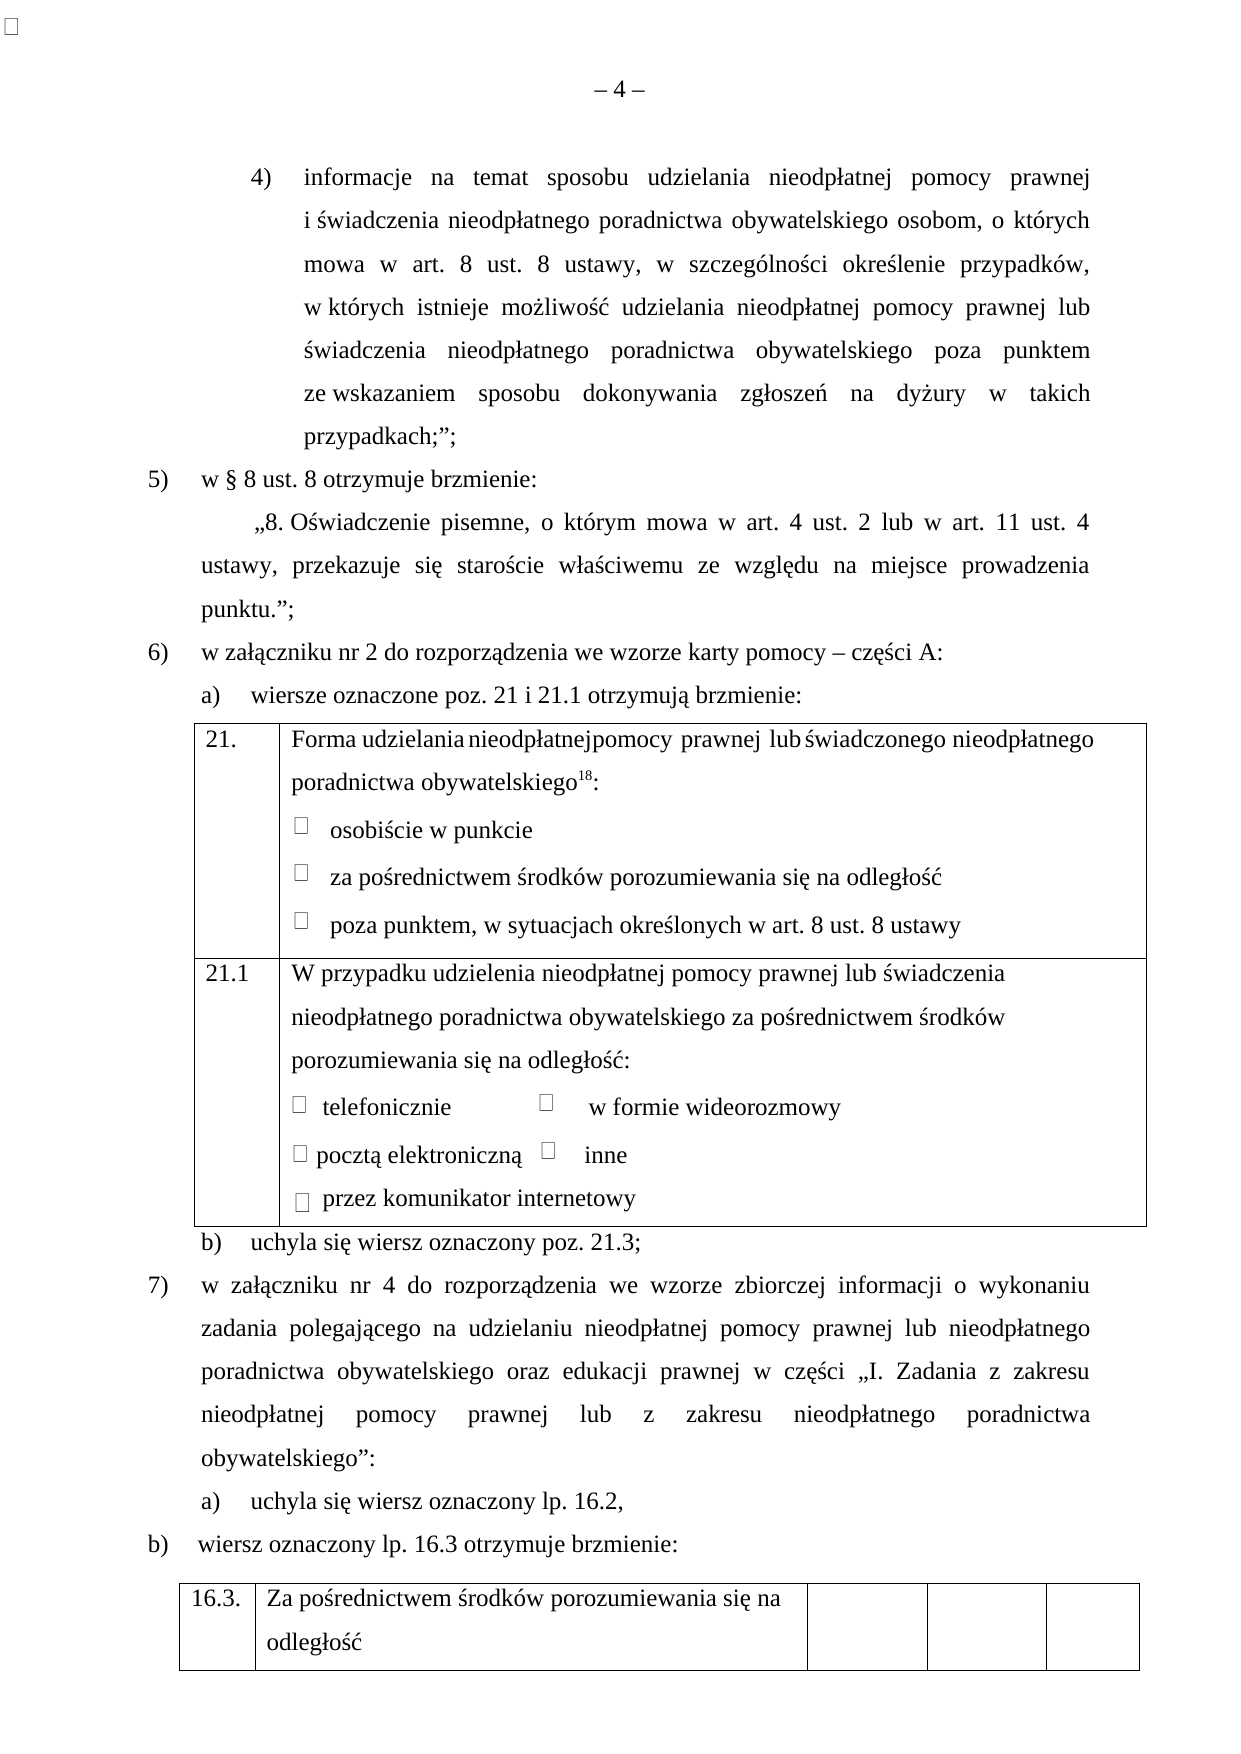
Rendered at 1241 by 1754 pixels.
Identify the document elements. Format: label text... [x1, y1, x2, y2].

text 6) w załączniku nr 2 do rozporządzenia we wzorze karty pomocy – części A: [148, 637, 1091, 666]
table_header [808, 1584, 927, 1670]
table_header [1047, 1584, 1139, 1670]
picture [291, 810, 330, 839]
picture [536, 1087, 576, 1116]
text b) wiersz oznaczony lp. 16.3 otrzymuje brzmienie: [148, 1529, 1091, 1558]
picture [538, 1135, 578, 1164]
table_header Za pośrednictwem środków porozumiewania się na odległość [256, 1584, 807, 1670]
text a) uchyla się wiersz oznaczony lp. 16.2, [201, 1486, 1091, 1514]
picture [289, 1089, 329, 1118]
picture [291, 905, 330, 934]
table_cell 21.1 [195, 959, 279, 1226]
table_header 16.3. [180, 1584, 255, 1670]
picture [1, 11, 42, 40]
text „8. Oświadczenie pisemne, o którym mowa w art. 4 ust. 2 lub w art. 11 ust. 4 ustawy, przekazuje się staroście właściwemu ze względu na miejsce prowadzenia punktu.”; [201, 507, 1091, 622]
text 4) informacje na temat sposobu udzielania nieodpłatnej pomocy prawnej i świadczenia nieodpłatnego poradnictwa obywatelskiego osobom, o których mowa w art. 8 ust. 8 ustawy, w szczególności określenie przypadków, w których istnieje możliwość udzielania nieodpłatnej pomocy prawnej lub świadczenia nieodpłatnego poradnictwa obywatelskiego poza punktem ze wskazaniem sposobu dokonywania zgłoszeń na dyżury w takich przypadkach;”; [251, 162, 1091, 450]
text b) uchyla się wiersz oznaczony poz. 21.3; [201, 1227, 1091, 1256]
text 5) w § 8 ust. 8 otrzymuje brzmienie: [148, 464, 1091, 493]
picture [291, 857, 330, 886]
table_header 21. [195, 724, 279, 957]
text 7) w załączniku nr 4 do rozporządzenia we wzorze zbiorczej informacji o wykonaniu zadania polegającego na udzielaniu nieodpłatnej pomocy prawnej lub nieodpłatnego poradnictwa obywatelskiego oraz edukacji prawnej w części „I. Zadania z zakresu nieodpłatnej pomocy prawnej lub z zakresu nieodpłatnego poradnictwa obywatelskiego”: [148, 1270, 1091, 1471]
text a) wiersze oznaczone poz. 21 i 21.1 otrzymują brzmienie: [201, 680, 1091, 709]
table_header Forma udzielania nieodpłatnej pomocy prawnej lub świadczonego nieodpłatnego poradnictwa obywatelskiego18: osobiście w punkcie za pośrednictwem środków porozumiewania się na odległość poza punktem, w sytuacjach określonych w art. 8 ust. 8 ustawy [280, 724, 1146, 957]
table_cell W przypadku udzielenia nieodpłatnej pomocy prawnej lub świadczenia nieodpłatnego poradnictwa obywatelskiego za pośrednictwem środków porozumiewania się na odległość: telefonicznie w formie wideorozmowy pocztą elektroniczną inne przez komunikator internetowy [280, 959, 1146, 1226]
table_header [928, 1584, 1046, 1670]
